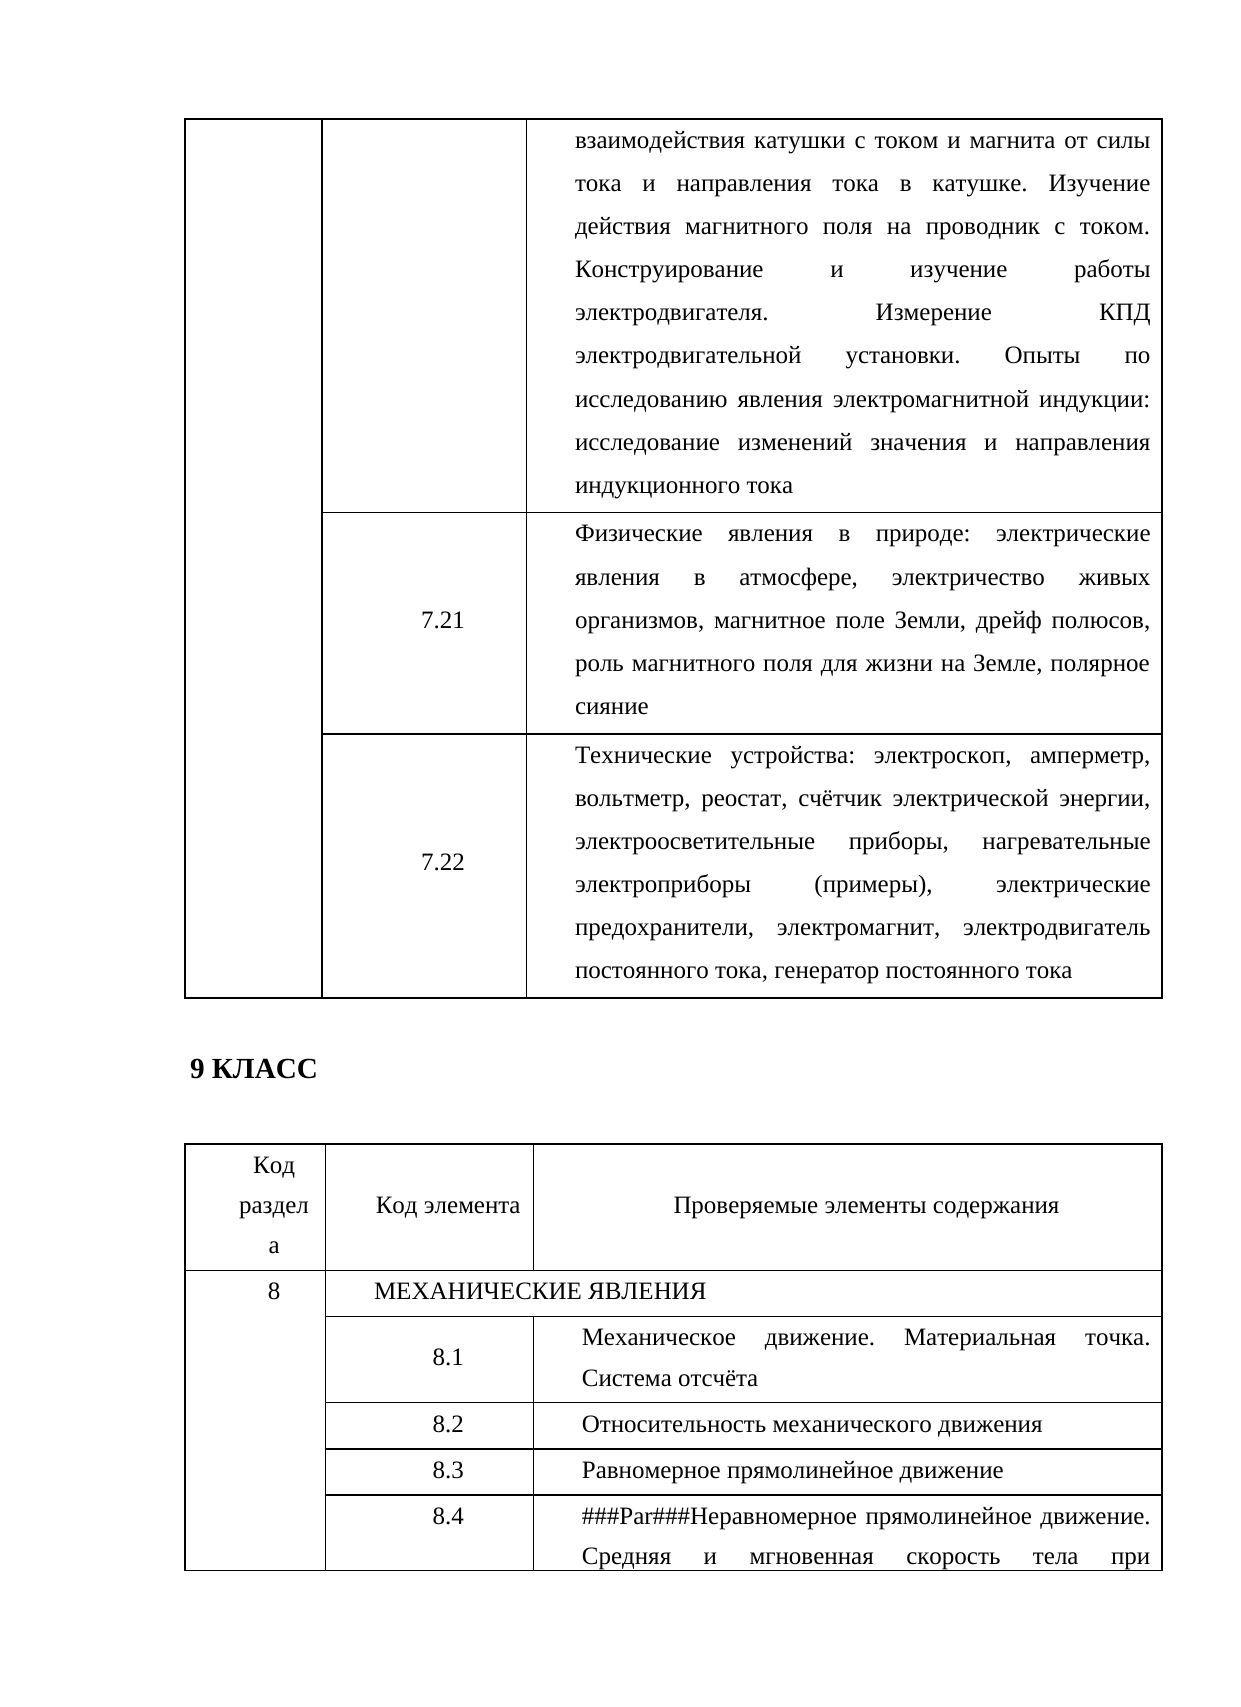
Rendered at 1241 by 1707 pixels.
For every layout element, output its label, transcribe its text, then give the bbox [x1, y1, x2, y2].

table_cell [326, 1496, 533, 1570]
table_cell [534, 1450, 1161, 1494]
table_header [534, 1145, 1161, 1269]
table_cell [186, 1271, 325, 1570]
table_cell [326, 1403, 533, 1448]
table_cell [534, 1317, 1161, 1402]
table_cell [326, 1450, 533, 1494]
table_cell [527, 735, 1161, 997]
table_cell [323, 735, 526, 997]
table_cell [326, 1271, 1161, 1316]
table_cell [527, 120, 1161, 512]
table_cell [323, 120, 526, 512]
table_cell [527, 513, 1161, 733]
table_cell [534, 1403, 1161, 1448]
text 9 КЛАСС [190, 1052, 1152, 1085]
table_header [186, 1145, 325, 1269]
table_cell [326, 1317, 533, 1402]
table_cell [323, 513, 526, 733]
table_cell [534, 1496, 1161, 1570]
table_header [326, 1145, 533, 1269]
